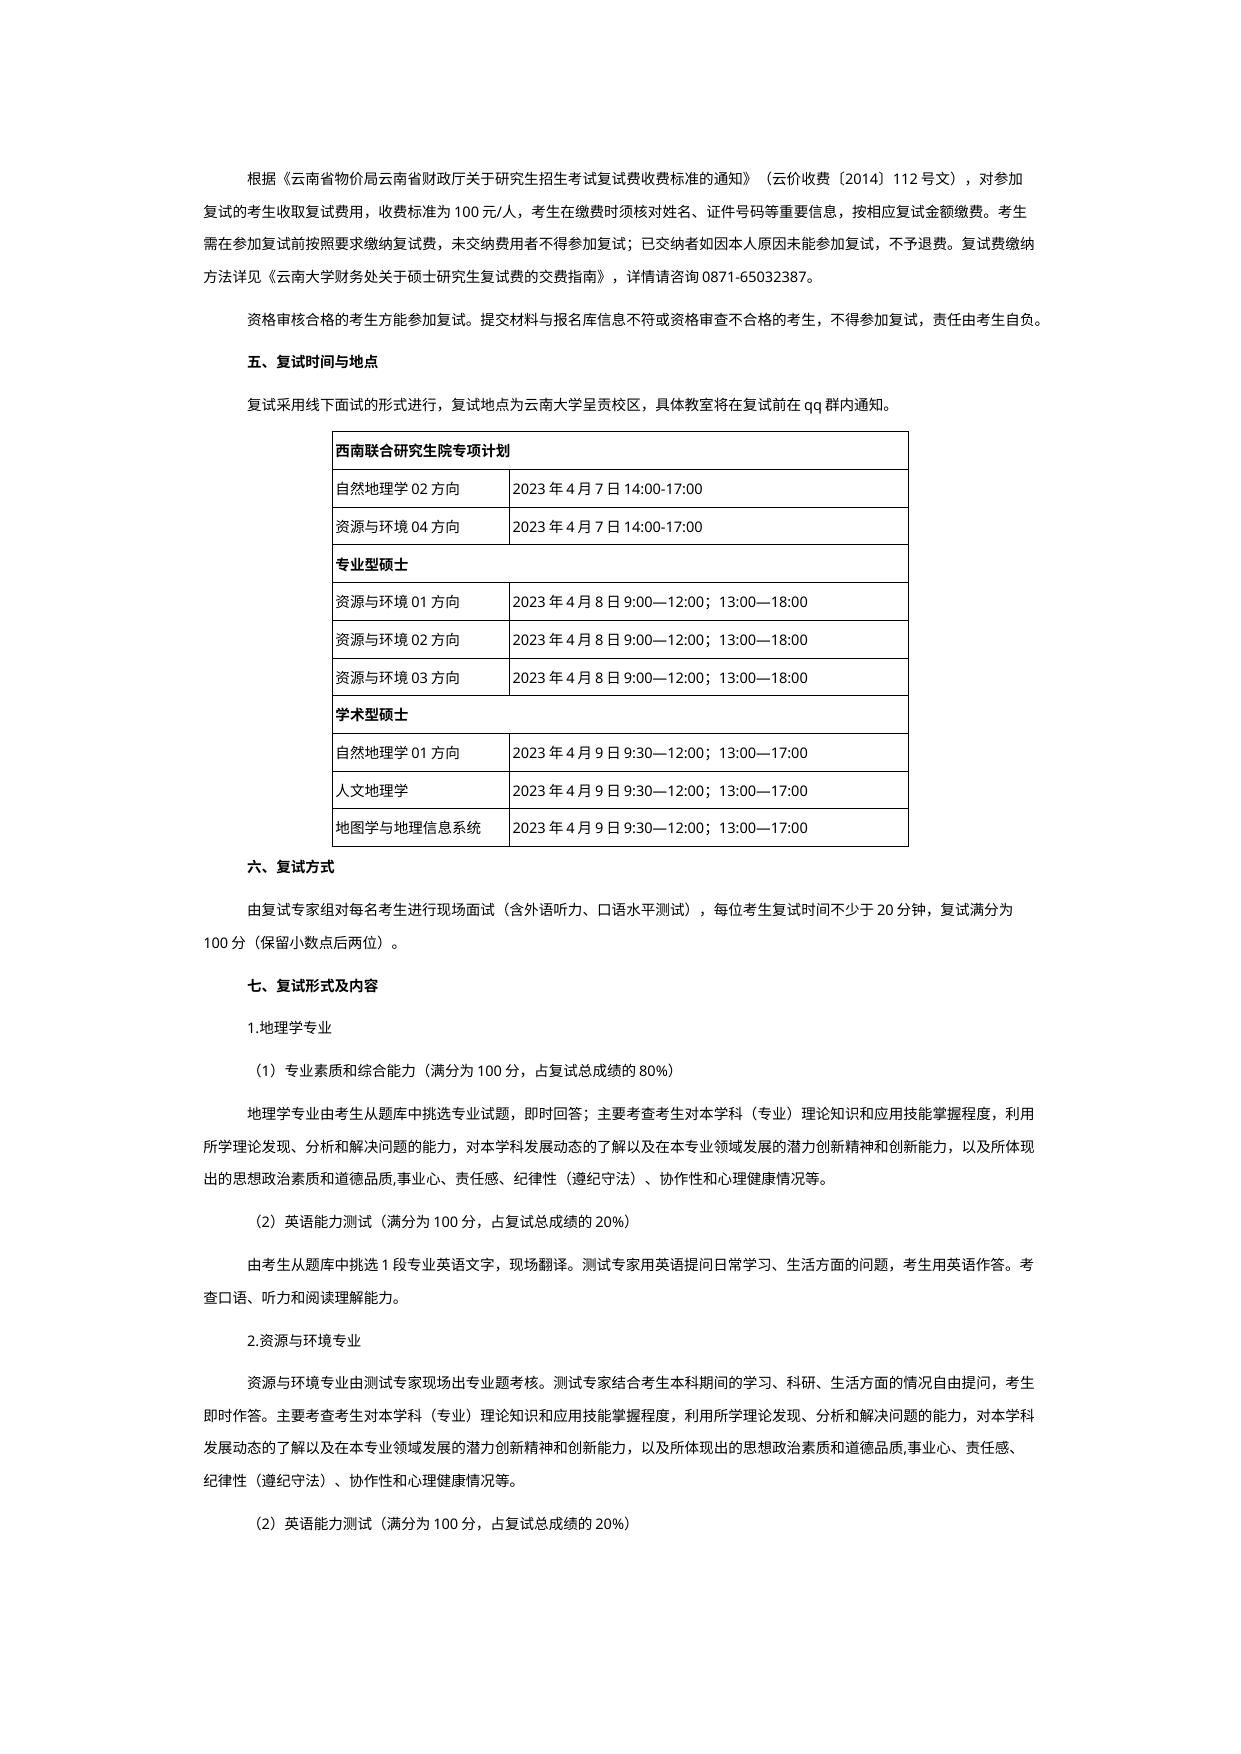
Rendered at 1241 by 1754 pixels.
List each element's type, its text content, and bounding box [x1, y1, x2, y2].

text 六、复试方式 [203, 850, 1037, 883]
table_cell 2023年4月7日14:00-17:00 [510, 470, 908, 507]
text （2）英语能力测试（满分为100分，占复试总成绩的20%） [203, 1205, 1037, 1238]
table_cell 学术型硕士 [333, 696, 908, 733]
text （2）英语能力测试（满分为100分，占复试总成绩的20%） [203, 1507, 1037, 1539]
table_cell 2023年4月8日9:00—12:00；13:00—18:00 [510, 659, 908, 695]
text 资格审核合格的考生方能参加复试。提交材料与报名库信息不符或资格审查不合格的考生，不得参加复试，责任由考生自负。 [203, 302, 1037, 335]
table_cell 资源与环境01方向 [333, 583, 509, 620]
text 资源与环境专业由测试专家现场出专业题考核。测试专家结合考生本科期间的学习、科研、生活方面的情况自由提问，考生即时作答。主要考查考生对本学科（专业）理论知识和应用技能掌握程度，利用所学理论发现、分析和解决问题的能力，对本学科发展动态的了解以及在本专业领域发展的潜力创新精神和创新能力，以及所体现出的思想政治素质和道德品质,事业心、责任感、纪律性（遵纪守法）、协作性和心理健康情况等。 [203, 1366, 1037, 1496]
table_cell 自然地理学01方向 [333, 734, 509, 771]
table_cell 专业型硕士 [333, 545, 908, 582]
table_cell 资源与环境03方向 [333, 659, 509, 695]
text 五、复试时间与地点 [203, 345, 1037, 378]
table_cell 人文地理学 [333, 772, 509, 808]
text 地理学专业由考生从题库中挑选专业试题，即时回答；主要考查考生对本学科（专业）理论知识和应用技能掌握程度，利用所学理论发现、分析和解决问题的能力，对本学科发展动态的了解以及在本专业领域发展的潜力创新精神和创新能力，以及所体现出的思想政治素质和道德品质,事业心、责任感、纪律性（遵纪守法）、协作性和心理健康情况等。 [203, 1097, 1037, 1195]
text 七、复试形式及内容 [203, 968, 1037, 1001]
table_cell 2023年4月8日9:00—12:00；13:00—18:00 [510, 583, 908, 620]
text 2.资源与环境专业 [203, 1323, 1037, 1356]
table_cell 2023年4月8日9:00—12:00；13:00—18:00 [510, 621, 908, 657]
text 由考生从题库中挑选1段专业英语文字，现场翻译。测试专家用英语提问日常学习、生活方面的问题，考生用英语作答。考查口语、听力和阅读理解能力。 [203, 1248, 1037, 1313]
table_cell 地图学与地理信息系统 [333, 809, 509, 846]
table_cell 2023年4月9日9:30—12:00；13:00—17:00 [510, 734, 908, 771]
text （1）专业素质和综合能力（满分为100分，占复试总成绩的80%） [203, 1054, 1037, 1087]
table_header 西南联合研究生院专项计划 [333, 432, 908, 469]
table_cell 2023年4月7日14:00-17:00 [510, 508, 908, 544]
table_cell 资源与环境02方向 [333, 621, 509, 657]
text 由复试专家组对每名考生进行现场面试（含外语听力、口语水平测试），每位考生复试时间不少于20分钟，复试满分为100分（保留小数点后两位）。 [203, 893, 1037, 958]
text 1.地理学专业 [203, 1011, 1037, 1044]
table_cell 资源与环境04方向 [333, 508, 509, 544]
table_cell 2023年4月9日9:30—12:00；13:00—17:00 [510, 772, 908, 808]
text 复试采用线下面试的形式进行，复试地点为云南大学呈贡校区，具体教室将在复试前在qq群内通知。 [203, 388, 1037, 421]
table_cell 自然地理学02方向 [333, 470, 509, 507]
table_cell 2023年4月9日9:30—12:00；13:00—17:00 [510, 809, 908, 846]
text 根据《云南省物价局云南省财政厅关于研究生招生考试复试费收费标准的通知》（云价收费〔2014〕112号文），对参加复试的考生收取复试费用，收费标准为100元/人，考生在缴费时须核对姓名、证件号码等重要信息，按相应复试金额缴费。考生需在参加复试前按照要求缴纳复试费，未交纳费用者不得参加复试；已交纳者如因本人原因未能参加复试，不予退费。复试费缴纳方法详见《云南大学财务处关于硕士研究生复试费的交费指南》，详情请咨询0871-65032387。 [203, 162, 1037, 292]
